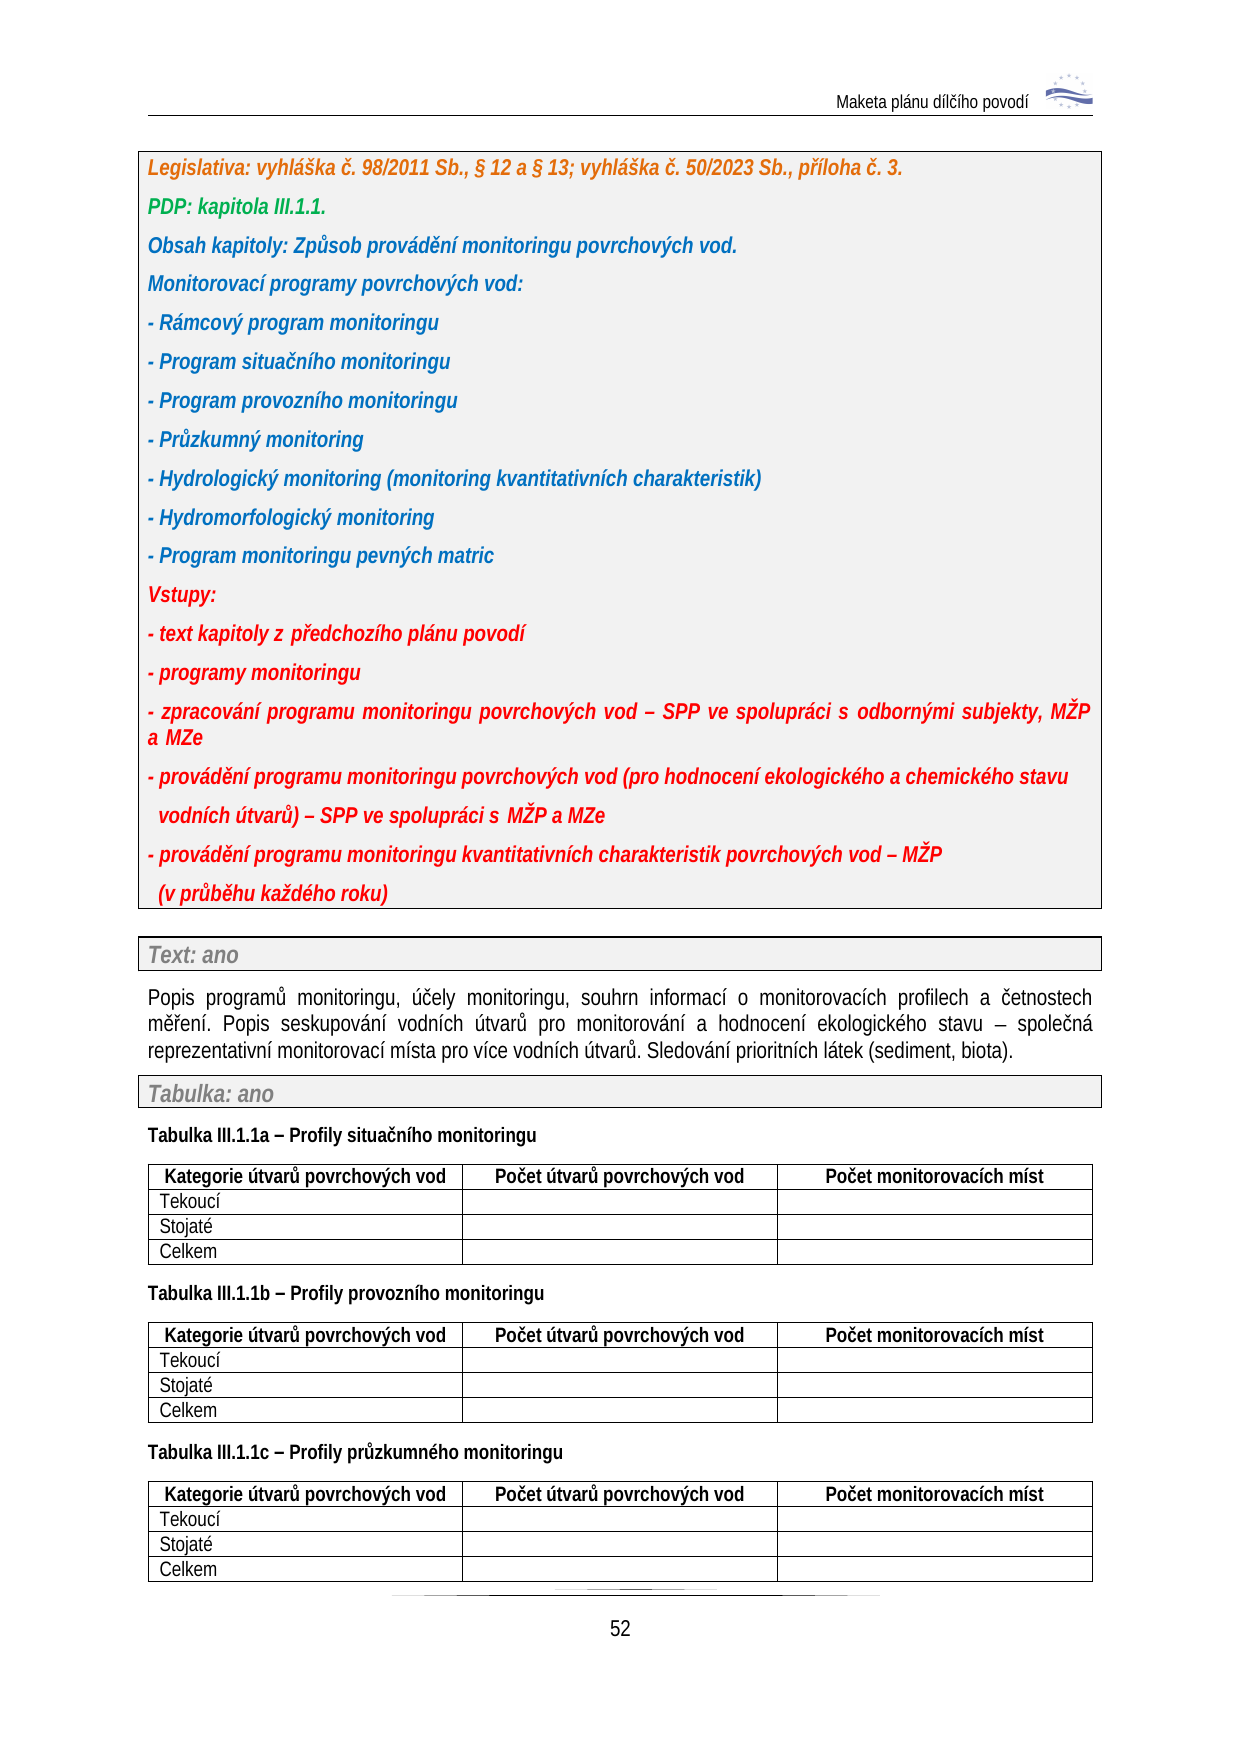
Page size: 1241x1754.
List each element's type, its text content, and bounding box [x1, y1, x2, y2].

text Monitorovací programy povrchových vod: [139, 267, 1101, 297]
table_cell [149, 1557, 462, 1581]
text - Rámcový program monitoringu [139, 306, 1101, 336]
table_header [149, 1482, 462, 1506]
text - text kapitoly z předchozího plánu povodí [139, 617, 1101, 646]
text - provádění programu monitoringu kvantitativních charakteristik povrchových vod – MŽP [139, 838, 1101, 867]
text Vstupy: [139, 578, 1101, 608]
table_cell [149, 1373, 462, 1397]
text - Program situačního monitoringu [139, 345, 1101, 374]
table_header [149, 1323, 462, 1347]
text - zpracování programu monitoringu povrchových vod – SPP ve spolupráci s odbornými subjekty, MŽP a MZe [139, 695, 1101, 751]
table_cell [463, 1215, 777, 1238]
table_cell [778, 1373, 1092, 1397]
text Obsah kapitoly: Způsob provádění monitoringu povrchových vod. [139, 228, 1101, 258]
text vodních útvarů) – SPP ve spolupráci s MŽP a MZe [139, 799, 1101, 828]
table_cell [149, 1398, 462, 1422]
picture [1045, 73, 1093, 109]
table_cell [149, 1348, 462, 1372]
text - Program monitoringu pevných matric [139, 539, 1101, 569]
text (v průběhu každého roku) [139, 876, 1101, 908]
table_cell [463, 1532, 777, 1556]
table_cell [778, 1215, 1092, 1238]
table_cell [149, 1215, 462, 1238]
text Popis programů monitoringu, účely monitoringu, souhrn informací o monitorovacích profilech a četnostech měření. Popis seskupování vodních útvarů pro monitorování a hodnocení ekologického stavu – společná reprezentativní monitorovací místa pro více vodních útvarů. Sledování prioritních látek (sediment, biota). [148, 984, 1093, 1063]
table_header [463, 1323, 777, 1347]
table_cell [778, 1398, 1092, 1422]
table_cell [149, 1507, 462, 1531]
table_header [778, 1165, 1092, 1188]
text Tabulka III.1.1a – Profily situačního monitoringu [148, 1121, 1093, 1147]
text Tabulka III.1.1b – Profily provozního monitoringu [148, 1279, 1093, 1306]
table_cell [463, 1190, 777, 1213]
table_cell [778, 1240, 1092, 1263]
text - provádění programu monitoringu povrchových vod (pro hodnocení ekologického a chemického stavu [139, 760, 1101, 789]
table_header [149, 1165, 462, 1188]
text Text: ano [139, 938, 1101, 970]
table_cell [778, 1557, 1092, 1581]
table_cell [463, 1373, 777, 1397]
text - programy monitoringu [139, 656, 1101, 685]
text PDP: kapitola III.1.1. [139, 189, 1101, 219]
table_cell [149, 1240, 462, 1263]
text Tabulka III.1.1c – Profily průzkumného monitoringu [148, 1438, 1093, 1464]
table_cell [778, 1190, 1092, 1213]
text - Hydromorfologický monitoring [139, 500, 1101, 530]
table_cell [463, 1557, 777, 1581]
text - Průzkumný monitoring [139, 423, 1101, 452]
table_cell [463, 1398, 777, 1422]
text - Hydrologický monitoring (monitoring kvantitativních charakteristik) [139, 462, 1101, 491]
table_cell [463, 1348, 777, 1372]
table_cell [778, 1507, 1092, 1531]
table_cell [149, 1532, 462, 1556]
text Tabulka: ano [139, 1076, 1101, 1107]
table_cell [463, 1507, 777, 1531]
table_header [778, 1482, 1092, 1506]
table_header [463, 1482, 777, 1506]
text - Program provozního monitoringu [139, 384, 1101, 413]
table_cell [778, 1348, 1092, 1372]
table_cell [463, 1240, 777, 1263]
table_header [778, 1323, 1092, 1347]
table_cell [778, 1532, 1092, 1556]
text Legislativa: vyhláška č. 98/2011 Sb., § 12 a § 13; vyhláška č. 50/2023 Sb., příloha č. 3. [139, 152, 1101, 180]
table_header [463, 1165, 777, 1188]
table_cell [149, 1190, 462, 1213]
